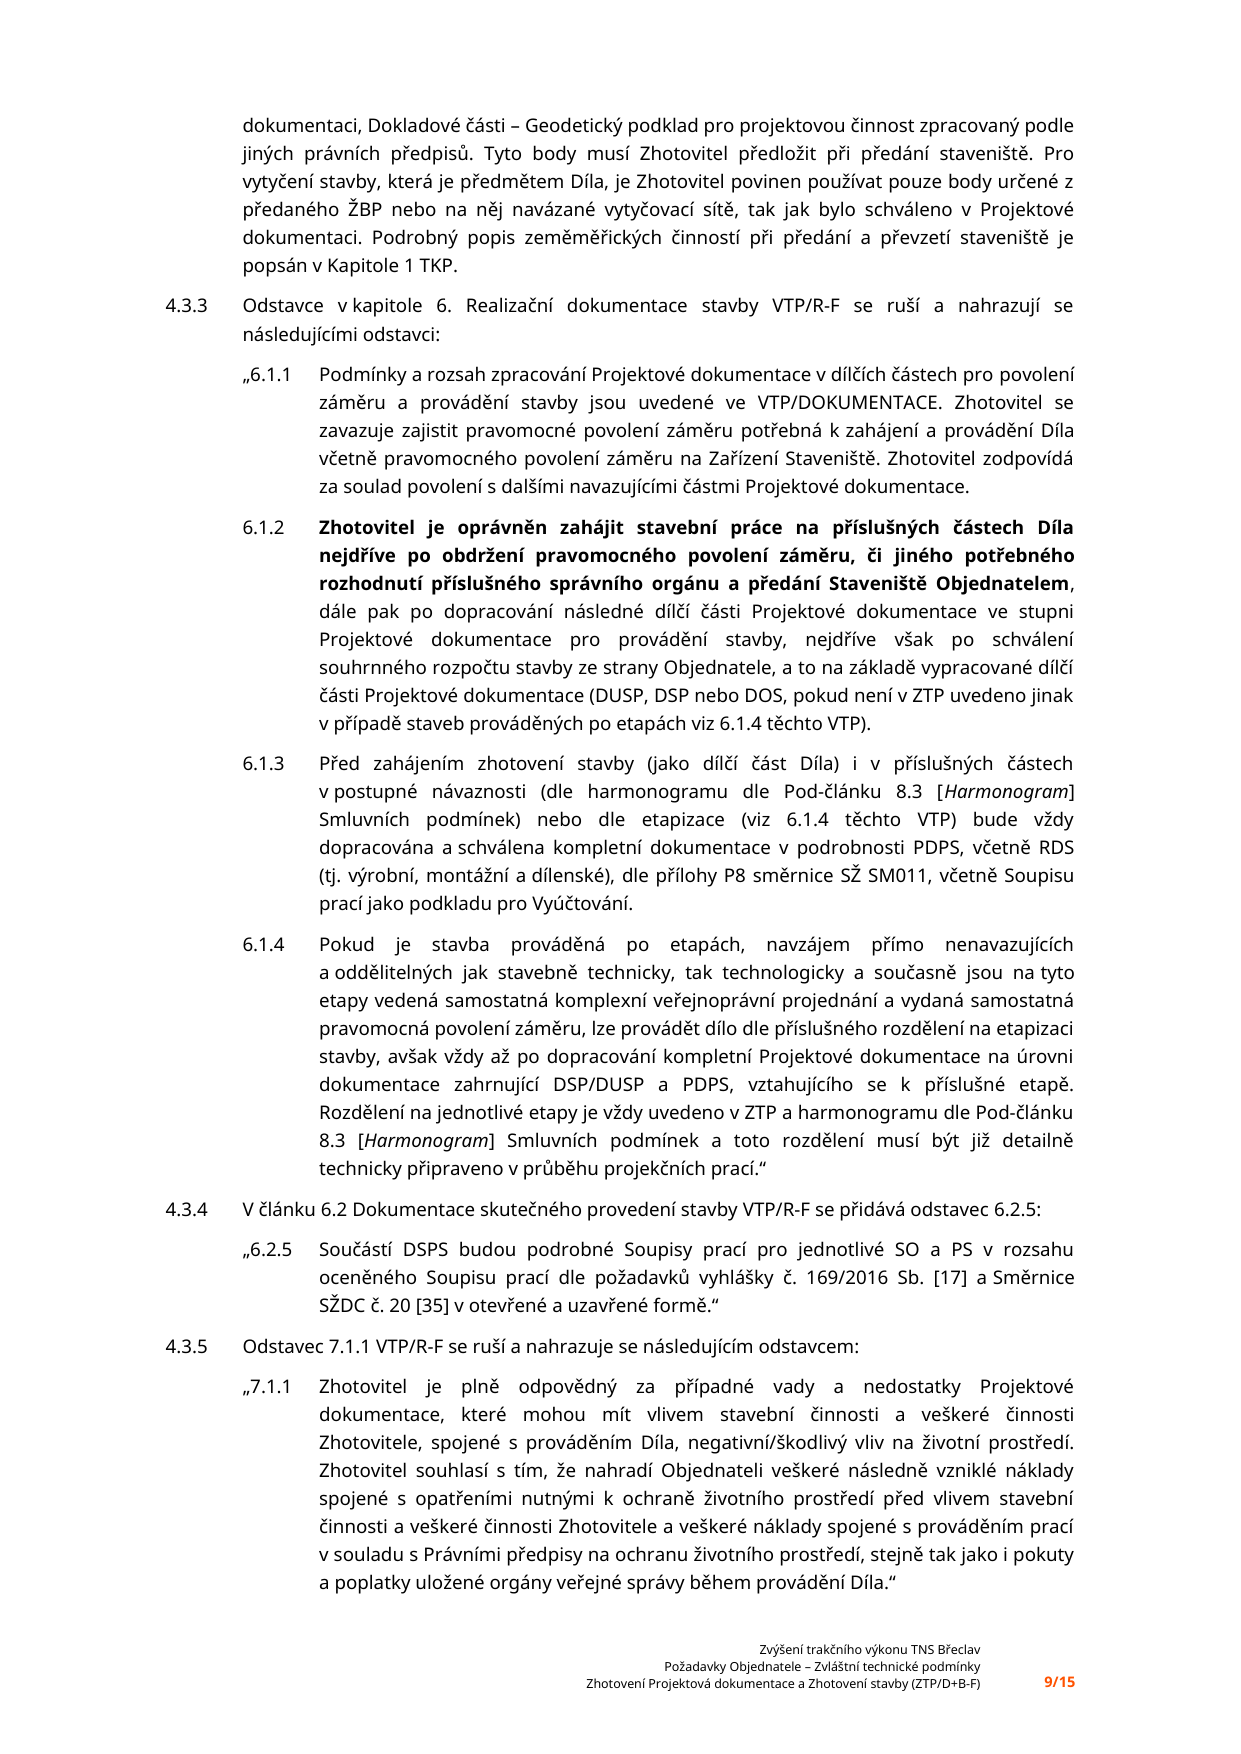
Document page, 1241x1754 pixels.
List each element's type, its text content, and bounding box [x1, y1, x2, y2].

text V článku 6.2 Dokumentace skutečného provedení stavby VTP/R-F se přidává odstavec 6.2.5: [165, 1196, 1075, 1221]
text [165, 112, 1075, 278]
text Odstavce v kapitole 6. Realizační dokumentace stavby VTP/R-F se ruší a nahrazují se následujícími odstavci: [165, 293, 1075, 346]
text 6.1.2 Zhotovitel je oprávněn zahájit stavební práce na příslušných částech Díla nejdříve po obdržení pravomocného povolení záměru, či jiného potřebného rozhodnutí příslušného správního orgánu a předání Staveniště Objednatelem, dále pak po dopracování následné dílčí části Projektové dokumentace ve stupni Projektové dokumentace pro provádění stavby, nejdříve však po schválení souhrnného rozpočtu stavby ze strany Objednatele, a to na základě vypracované dílčí části Projektové dokumentace (DUSP, DSP nebo DOS, pokud není v ZTP uvedeno jinak v případě staveb prováděných po etapách viz 6.1.4 těchto VTP). [242, 514, 1075, 736]
text „6.1.1 Podmínky a rozsah zpracování Projektové dokumentace v dílčích částech pro povolení záměru a provádění stavby jsou uvedené ve VTP/DOKUMENTACE. Zhotovitel se zavazuje zajistit pravomocné povolení záměru potřebná k zahájení a provádění Díla včetně pravomocného povolení záměru na Zařízení Staveniště. Zhotovitel zodpovídá za soulad povolení s dalšími navazujícími částmi Projektové dokumentace. [242, 361, 1075, 499]
text 6.1.3 Před zahájením zhotovení stavby (jako dílčí část Díla) i v příslušných částech v postupné návaznosti (dle harmonogramu dle Pod-článku 8.3 [Harmonogram] Smluvních podmínek) nebo dle etapizace (viz 6.1.4 těchto VTP) bude vždy dopracována a schválena kompletní dokumentace v podrobnosti PDPS, včetně RDS (tj. výrobní, montážní a dílenské), dle přílohy P8 směrnice SŽ SM011, včetně Soupisu prací jako podkladu pro Vyúčtování. [242, 751, 1075, 916]
text „7.1.1 Zhotovitel je plně odpovědný za případné vady a nedostatky Projektové dokumentace, které mohou mít vlivem stavební činnosti a veškeré činnosti Zhotovitele, spojené s prováděním Díla, negativní/škodlivý vliv na životní prostředí. Zhotovitel souhlasí s tím, že nahradí Objednateli veškeré následně vzniklé náklady spojené s opatřeními nutnými k ochraně životního prostředí před vlivem stavební činnosti a veškeré činnosti Zhotovitele a veškeré náklady spojené s prováděním prací v souladu s Právními předpisy na ochranu životního prostředí, stejně tak jako i pokuty a poplatky uložené orgány veřejné správy během provádění Díla.“ [242, 1373, 1075, 1595]
text Odstavec 7.1.1 VTP/R-F se ruší a nahrazuje se následujícím odstavcem: [165, 1333, 1075, 1358]
text 6.1.4 Pokud je stavba prováděná po etapách, navzájem přímo nenavazujících a oddělitelných jak stavebně technicky, tak technologicky a současně jsou na tyto etapy vedená samostatná komplexní veřejnoprávní projednání a vydaná samostatná pravomocná povolení záměru, lze provádět dílo dle příslušného rozdělení na etapizaci stavby, avšak vždy až po dopracování kompletní Projektové dokumentace na úrovni dokumentace zahrnující DSP/DUSP a PDPS, vztahujícího se k příslušné etapě. Rozdělení na jednotlivé etapy je vždy uvedeno v ZTP a harmonogramu dle Pod-článku 8.3 [Harmonogram] Smluvních podmínek a toto rozdělení musí být již detailně technicky připraveno v průběhu projekčních prací.“ [242, 931, 1075, 1181]
text „6.2.5 Součástí DSPS budou podrobné Soupisy prací pro jednotlivé SO a PS v rozsahu oceněného Soupisu prací dle požadavků vyhlášky č. 169/2016 Sb. [17] a Směrnice SŽDC č. 20 [35] v otevřené a uzavřené formě.“ [242, 1236, 1075, 1318]
